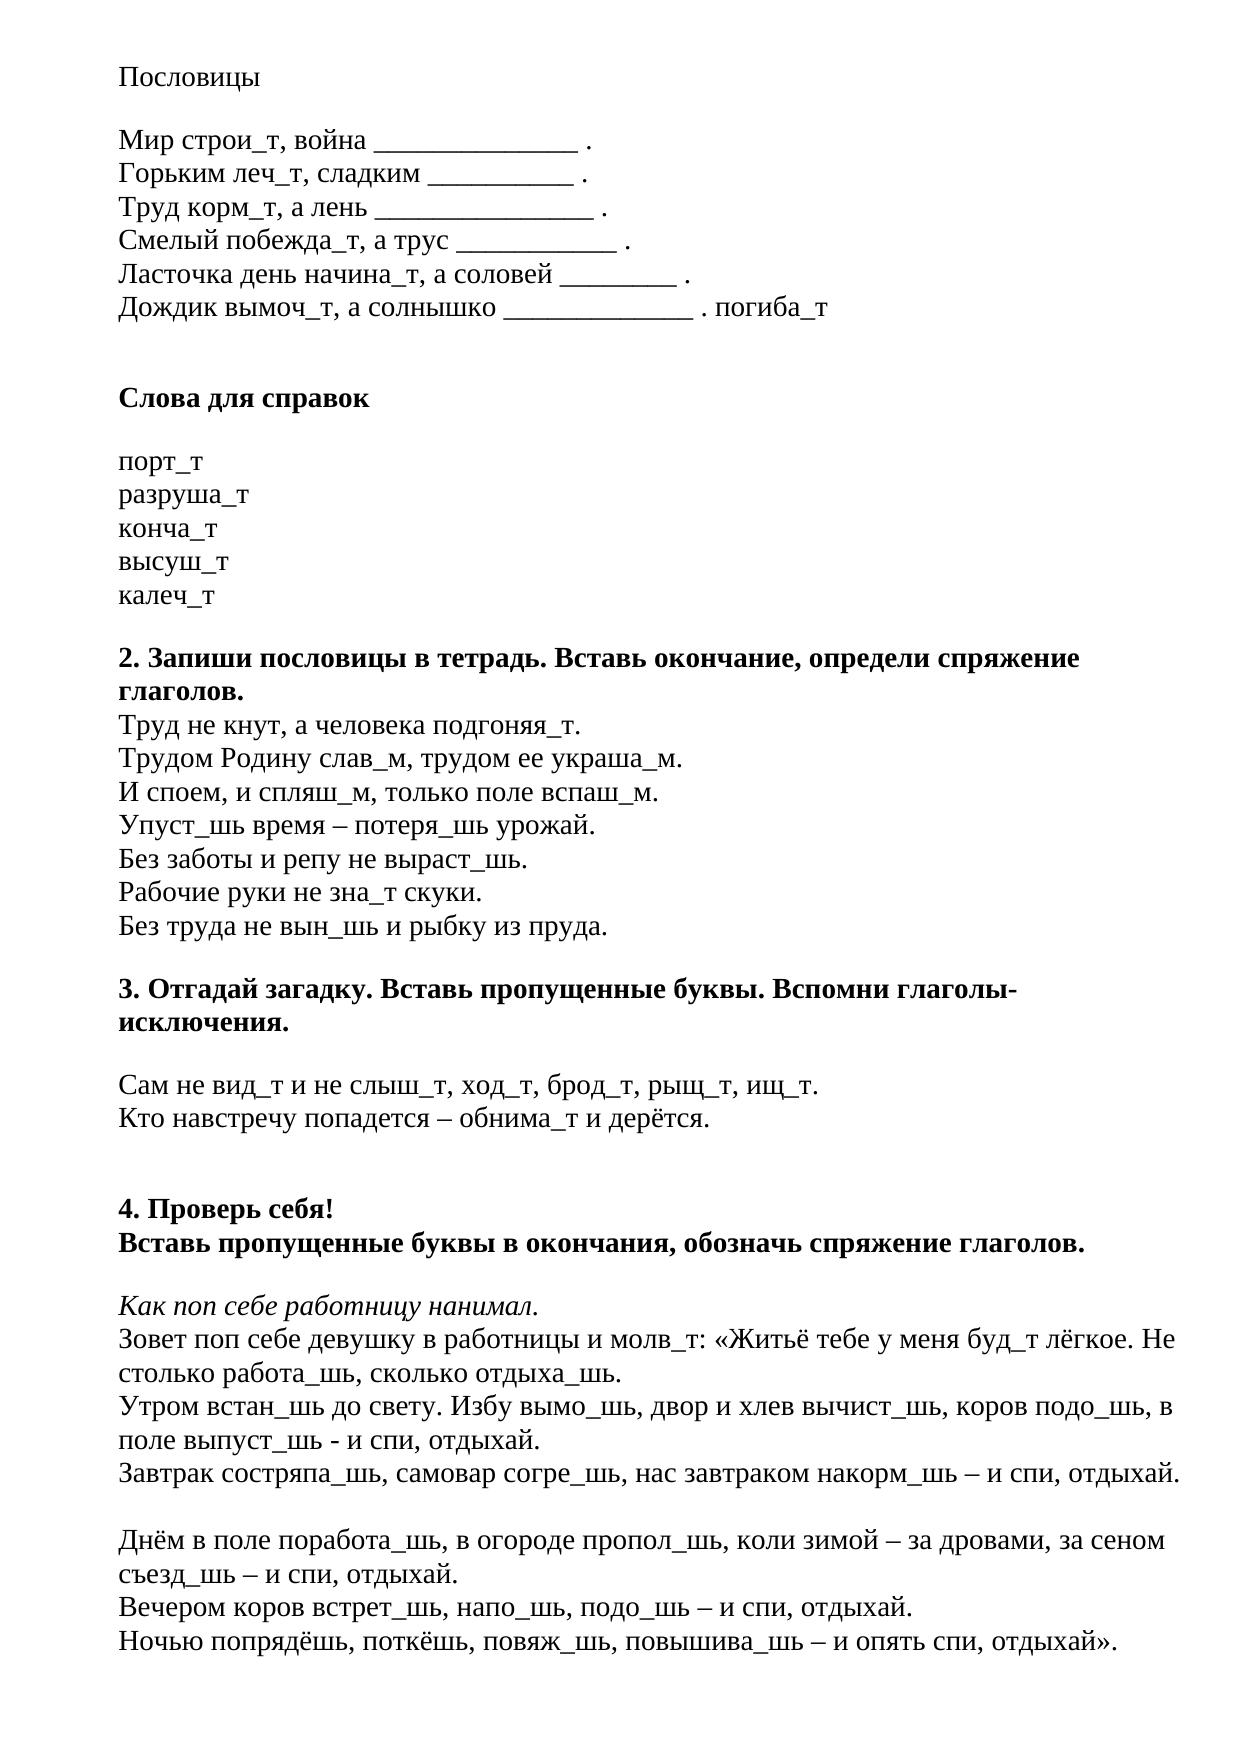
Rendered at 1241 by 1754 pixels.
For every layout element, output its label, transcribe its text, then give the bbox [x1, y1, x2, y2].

text 4. Проверь себя! Вставь пропущенные буквы в окончания, обозначь спряжение глаголов. [118, 1191, 1181, 1258]
text Пословицы [118, 59, 1181, 93]
text Сам не вид_т и не слыш_т, ход_т, брод_т, рыщ_т, ищ_т. Кто навстречу попадется – обнима_т и дерётся. [118, 1067, 1181, 1162]
text 3. Отгадай загадку. Вставь пропущенные буквы. Вспомни глаголы-исключения. [118, 971, 1181, 1038]
text порт_т разруша_т конча_т высуш_т калеч_т [118, 443, 1181, 611]
text 2. Запиши пословицы в тетрадь. Вставь окончание, определи спряжение глаголов. Труд не кнут, а человека подгоняя_т. Трудом Родину слав_м, трудом ее украша_м. И споем, и спляш_м, только поле вспаш_м. Упуст_шь время – потеря_шь урожай. Без заботы и репу не выраст_шь. Рабочие руки не зна_т скуки. Без труда не вын_шь и рыбку из пруда. [118, 640, 1181, 942]
text Как поп себе работницу нанимал. Зовет поп себе девушку в работницы и молв_т: «Житьё тебе у меня буд_т лёгкое. Не столько работа_шь, сколько отдыха_шь. Утром встан_шь до свету. Избу вымо_шь, двор и хлев вычист_шь, коров подо_шь, в поле выпуст_шь - и спи, отдыхай. Завтрак состряпа_шь, самовар согре_шь, нас завтраком накорм_шь – и спи, отдыхай. Днём в поле поработа_шь, в огороде пропол_шь, коли зимой – за дровами, за сеном съезд_шь – и спи, отдыхай. Вечером коров встрет_шь, напо_шь, подо_шь – и спи, отдыхай. Ночью попрядёшь, поткёшь, повяж_шь, повышива_шь – и опять спи, отдыхай». [118, 1288, 1181, 1657]
text Мир строи_т, война ______________ . Горьким леч_т, сладким __________ . Труд корм_т, а лень _______________ . Смелый побежда_т, а трус ___________ . Ласточка день начина_т, а соловей ________ . Дождик вымоч_т, а солнышко _____________ . погиба_т [118, 122, 1181, 351]
text Слова для справок [118, 380, 1181, 414]
